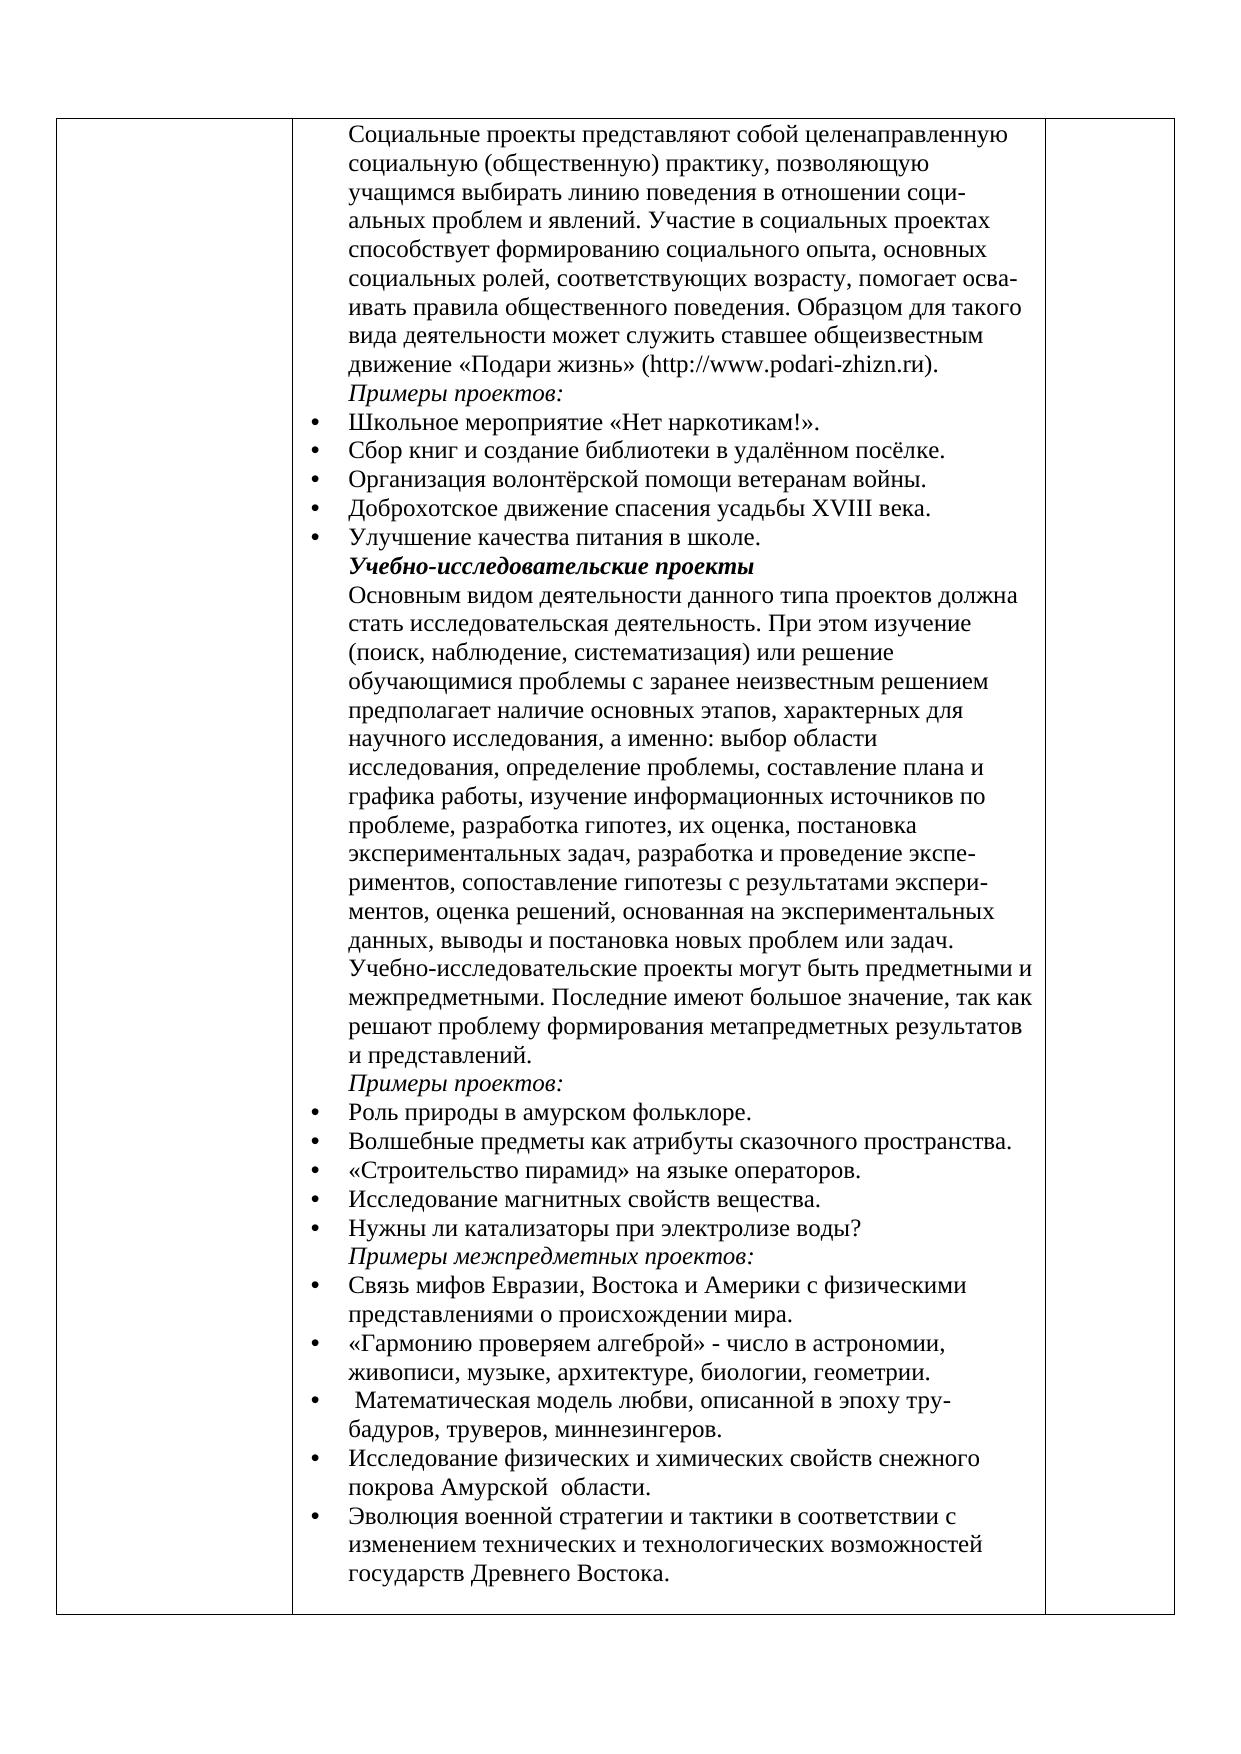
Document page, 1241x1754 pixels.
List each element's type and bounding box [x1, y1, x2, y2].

table_cell [1046, 119, 1174, 1614]
table_cell [57, 119, 292, 1614]
